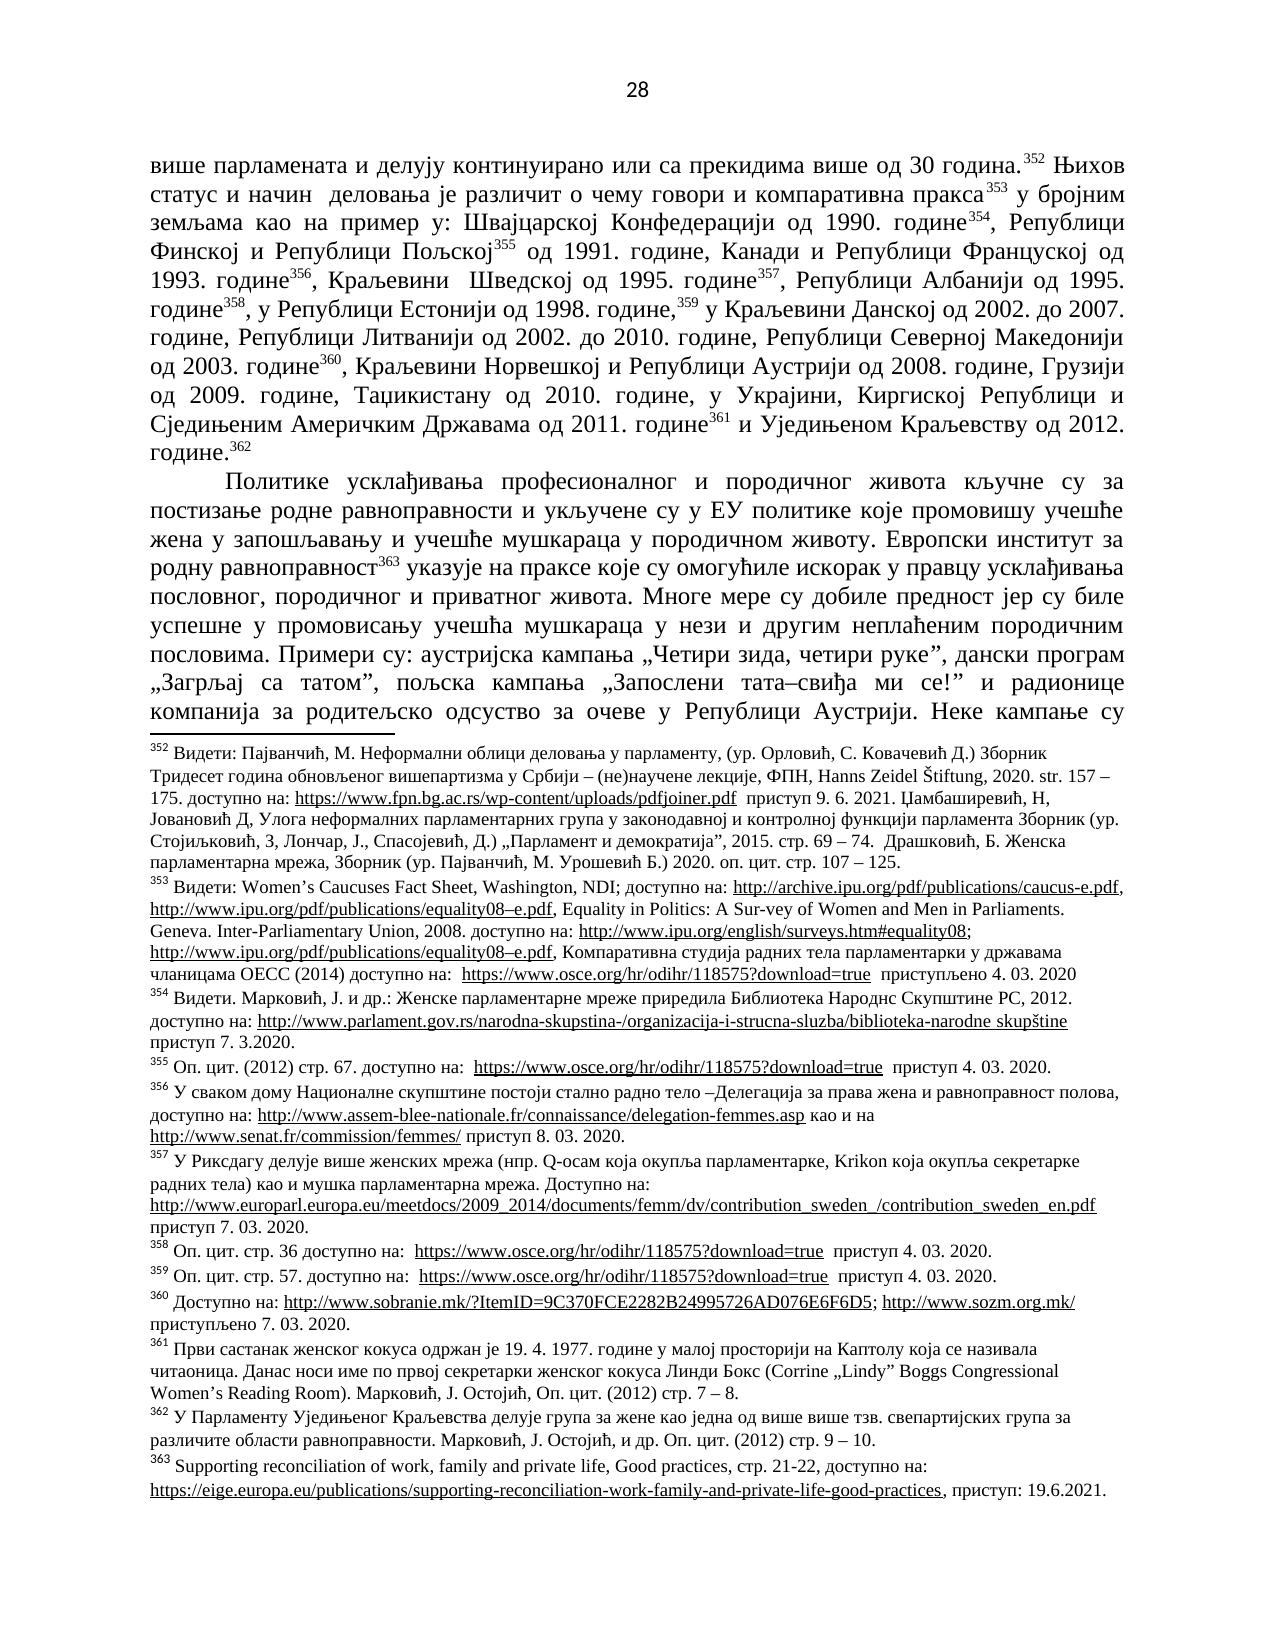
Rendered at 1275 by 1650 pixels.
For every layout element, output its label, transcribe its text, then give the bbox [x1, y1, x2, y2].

text Облици неформалног деловања жена у парламентима – Различити неформални облици деловања парламентарки на питањима значајним за родну равноправност постоје у више парламената и делују континуирано или са прекидима више од 30 година. Њихов статус и начин деловања је различит о чему говори и компаративна пракса у бројним земљама као на пример у: Швајцарској Конфедерацији од 1990. године, Републици Финској и Републици Пољској од 1991. године, Канади и Републици Француској од 1993. године, Краљевини Шведској од 1995. године, Републици Албанији од 1995. године, у Републици Естонији од 1998. године, у Краљевини Данској од 2002. до 2007. године, Републици Литванији од 2002. до 2010. године, Републици Северној Македонији од 2003. године, Краљевини Норвешкој и Републици Аустрији од 2008. године, Грузији од 2009. године, Таџикистану од 2010. године, у Украјини, Киргиској Републици и Сједињеним Америчким Државама од 2011. године и Уједињеном Краљевству од 2012. године. [150, 150, 1125, 466]
text Политике усклађивања професионалног и породичног живота кључне су за постизање родне равноправности и укључене су у ЕУ политике које промовишу учешће жена у запошљавању и учешће мушкараца у породичном животу. Европски институт за родну равноправност указује на праксе које су омогућиле искорак у правцу усклађивања пословног, породичног и приватног живота. Многе мере су добиле предност јер су биле успешне у промовисању учешћа мушкараца у нези и другим неплаћеним породичним пословима. Примери су: аустријска кампања „Четири зида, четири руке”, дански програм „Загрљај са татом”, пољска кампања „Запослени тата–свиђа ми се!” и радионице компанија за родитељско одсуство за очеве у Републици Аустрији. Неке кампање су усмерене на јачање свести о политикама помирења и родним стереотипима који су препрека родној равноправности у Савезној Републици Немачкој, Републици Малти и Републици Италији. Примери добре праксе у мобилизацији више заинтересованих страна и социјалних партнера показују да успех почива на блиској сарадњи између социјалних партнера, предузећа и локалних власти. [150, 466, 1125, 725]
